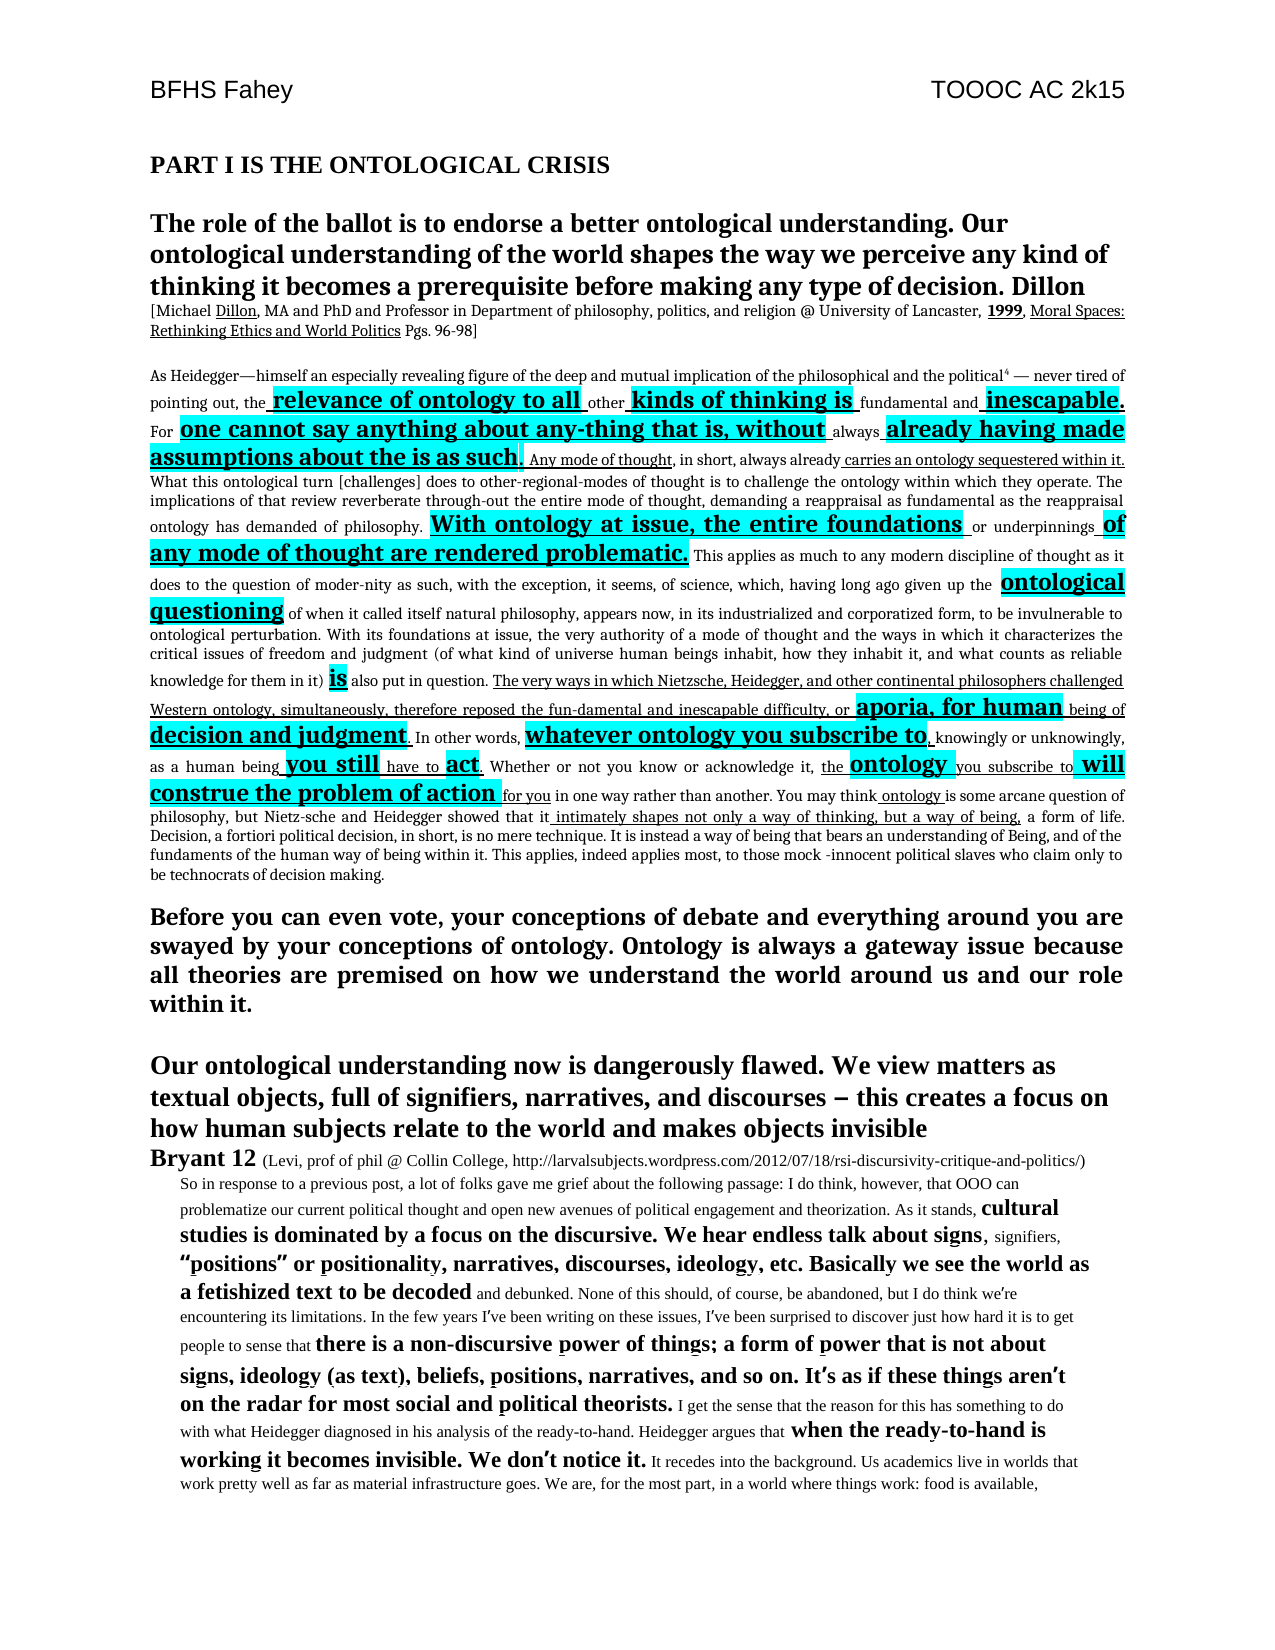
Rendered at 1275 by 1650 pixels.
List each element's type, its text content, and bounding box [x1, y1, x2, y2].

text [180, 1172, 1095, 1493]
text PART I IS THE ONTOLOGICAL CRISIS [150, 150, 1125, 179]
text [Michael Dillon, MA and PhD and Professor in Department of philosophy, politics, and religion @ University of Lancaster, 1999, Moral Spaces: Rethinking Ethics and World Politics Pgs. 96-98] [150, 302, 1125, 340]
text As Heidegger—himself an especially revealing figure of the deep and mutual implication of the philosophical and the political4 — never tired of pointing out, the relevance of ontology to all other kinds of thinking is fundamental and inescapable. For one cannot say anything about any-thing that is, without always already having made assumptions about the is as such. Any mode of thought, in short, always already carries an ontology sequestered within it. What this ontological turn [challenges] does to other-regional-modes of thought is to challenge the ontology within which they operate. The implications of that review reverberate through-out the entire mode of thought, demanding a reappraisal as fundamental as the reappraisal ontology has demanded of philosophy. With ontology at issue, the entire foundations or underpinnings of any mode of thought are rendered problematic. This applies as much to any modern discipline of thought as it does to the question of moder-nity as such, with the exception, it seems, of science, which, having long ago given up the ontological questioning of when it called itself natural philosophy, appears now, in its industrialized and corporatized form, to be invulnerable to ontological perturbation. With its foundations at issue, the very authority of a mode of thought and the ways in which it characterizes the critical issues of freedom and judgment (of what kind of universe human beings inhabit, how they inhabit it, and what counts as reliable knowledge for them in it) is also put in question. The very ways in which Nietzsche, Heidegger, and other continental philosophers challenged Western ontology, simultaneously, therefore reposed the fun-damental and inescapable difficulty, or aporia, for human being of decision and judgment. In other words, whatever ontology you subscribe to, knowingly or unknowingly, as a human being you still have to act. Whether or not you know or acknowledge it, the ontology you subscribe to will construe the problem of action for you in one way rather than another. You may think ontology is some arcane question of philosophy, but Nietz-sche and Heidegger showed that it intimately shapes not only a way of thinking, but a way of being, a form of life. Decision, a fortiori political decision, in short, is no mere technique. It is instead a way of being that bears an understanding of Being, and of the fundaments of the human way of being within it. This applies, indeed applies most, to those mock -innocent political slaves who claim only to be technocrats of decision making. [150, 367, 1125, 716]
text The role of the ballot is to endorse a better ontological understanding. Our ontological understanding of the world shapes the way we perceive any kind of thinking it becomes a prerequisite before making any type of decision. Dillon [150, 207, 1125, 302]
text Before you can even vote, your conceptions of debate and everything around you are swayed by your conceptions of ontology. Ontology is always a gateway issue because all theories are premised on how we understand the world around us and our role within it. [150, 903, 1125, 1018]
text Our ontological understanding now is dangerously flawed. We view matters as textual objects, full of signifiers, narratives, and discourses – this creates a focus on how human subjects relate to the world and makes objects invisible [150, 1049, 1125, 1143]
text As Heidegger—himself an especially revealing figure of the deep and mutual implication of the philosophical and the political4 — never tired of pointing out, the relevance of ontology to all other kinds of thinking is fundamental and inescapable. For one cannot say anything about any-thing that is, without always already having made assumptions about the is as such. Any mode of thought, in short, always already carries an ontology sequestered within it. What this ontological turn [challenges] does to other-regional-modes of thought is to challenge the ontology within which they operate. The implications of that review reverberate through-out the entire mode of thought, demanding a reappraisal as fundamental as the reappraisal ontology has demanded of philosophy. With ontology at issue, the entire foundations or underpinnings of any mode of thought are rendered problematic. This applies as much to any modern discipline of thought as it does to the question of moder-nity as such, with the exception, it seems, of science, which, having long ago given up the ontological questioning of when it called itself natural philosophy, appears now, in its industrialized and corporatized form, to be invulnerable to ontological perturbation. With its foundations at issue, the very authority of a mode of thought and the ways in which it characterizes the critical issues of freedom and judgment (of what kind of universe human beings inhabit, how they inhabit it, and what counts as reliable knowledge for them in it) is also put in question. The very ways in which Nietzsche, Heidegger, and other continental philosophers challenged Western ontology, simultaneously, therefore reposed the fun-damental and inescapable difficulty, or aporia, for human being of decision and judgment. In other words, whatever ontology you subscribe to, knowingly or unknowingly, as a human being you still have to act. Whether or not you know or acknowledge it, the ontology you subscribe to will construe the problem of action for you in one way rather than another. You may think ontology is some arcane question of philosophy, but Nietz-sche and Heidegger showed that it intimately shapes not only a way of thinking, but a way of being, a form of life. Decision, a fortiori political decision, in short, is no mere technique. It is instead a way of being that bears an understanding of Being, and of the fundaments of the human way of being within it. This applies, indeed applies most, to those mock -innocent political slaves who claim only to be technocrats of decision making. [150, 718, 1125, 884]
text Bryant 12 (Levi, prof of phil @ Collin College, http://larvalsubjects.wordpress.com/2012/07/18/rsi-discursivity-critique-and-politics/) [150, 1143, 1125, 1172]
